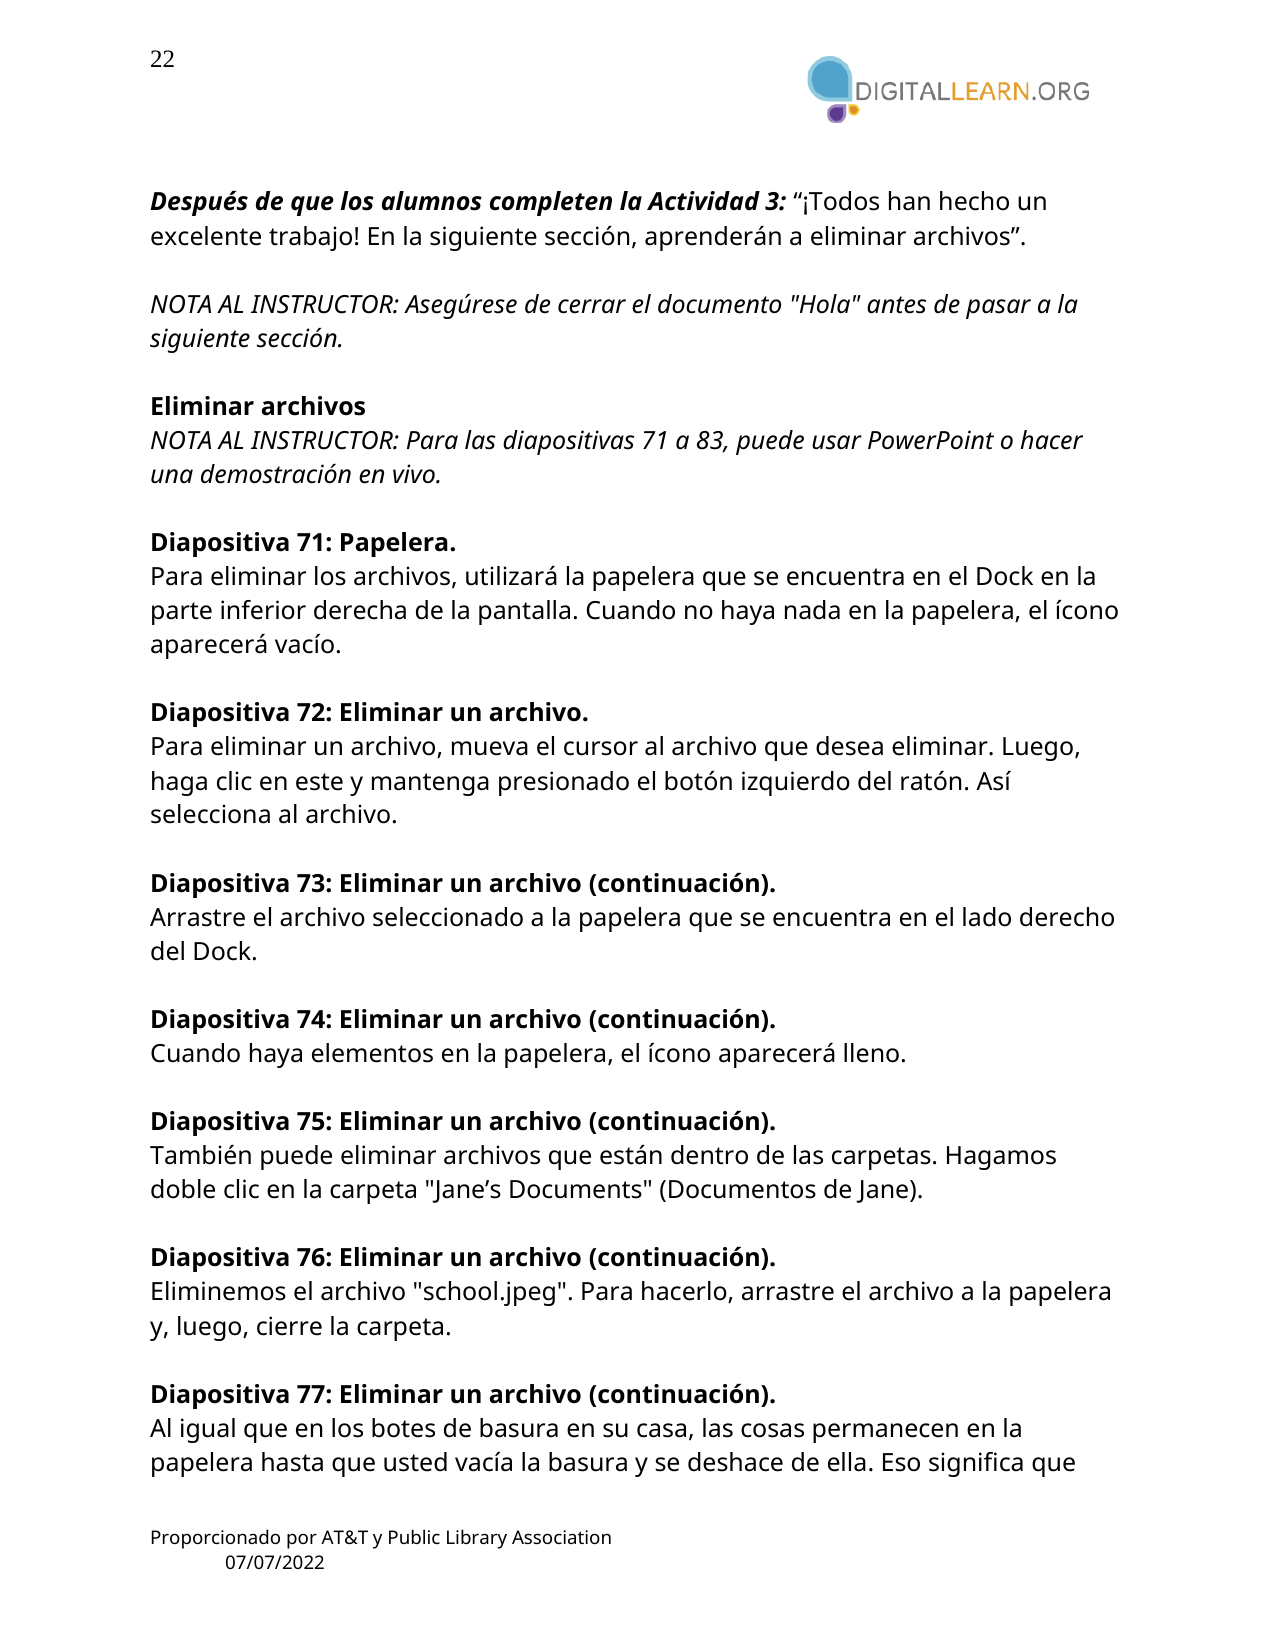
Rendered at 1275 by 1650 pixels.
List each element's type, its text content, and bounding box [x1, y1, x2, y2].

text NOTA AL INSTRUCTOR: Asegúrese de cerrar el documento "Hola" antes de pasar a la siguiente sección. [150, 286, 1125, 354]
text Diapositiva 73: Eliminar un archivo (continuación). [150, 865, 1125, 899]
text Diapositiva 74: Eliminar un archivo (continuación). [150, 1002, 1125, 1036]
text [150, 1410, 1125, 1478]
text Cuando haya elementos en la papelera, el ícono aparecerá lleno. [150, 1036, 1125, 1070]
text Para eliminar los archivos, utilizará la papelera que se encuentra en el Dock en la parte inferior derecha de la pantalla. Cuando no haya nada en la papelera, el ícono aparecerá vacío. [150, 559, 1125, 661]
text Eliminemos el archivo "school.jpeg". Para hacerlo, arrastre el archivo a la papelera y, luego, cierre la carpeta. [150, 1274, 1125, 1342]
text Para eliminar un archivo, mueva el cursor al archivo que desea eliminar. Luego, haga clic en este y mantenga presionado el botón izquierdo del ratón. Así selecciona al archivo. [150, 729, 1125, 831]
text Diapositiva 77: Eliminar un archivo (continuación). [150, 1376, 1125, 1410]
text Arrastre el archivo seleccionado a la papelera que se encuentra en el lado derecho del Dock. [150, 899, 1125, 967]
text Diapositiva 72: Eliminar un archivo. [150, 695, 1125, 729]
text Eliminar archivos [150, 388, 1125, 422]
text Después de que los alumnos completen la Actividad 3: “¡Todos han hecho un excelente trabajo! En la siguiente sección, aprenderán a eliminar archivos”. [150, 184, 1125, 252]
text Diapositiva 76: Eliminar un archivo (continuación). [150, 1240, 1125, 1274]
text Diapositiva 71: Papelera. [150, 525, 1125, 559]
text Diapositiva 75: Eliminar un archivo (continuación). [150, 1104, 1125, 1138]
text También puede eliminar archivos que están dentro de las carpetas. Hagamos doble clic en la carpeta "Jane’s Documents" (Documentos de Jane). [150, 1138, 1125, 1206]
text NOTA AL INSTRUCTOR: Para las diapositivas 71 a 83, puede usar PowerPoint o hacer una demostración en vivo. [150, 422, 1125, 491]
picture [807, 56, 1089, 123]
